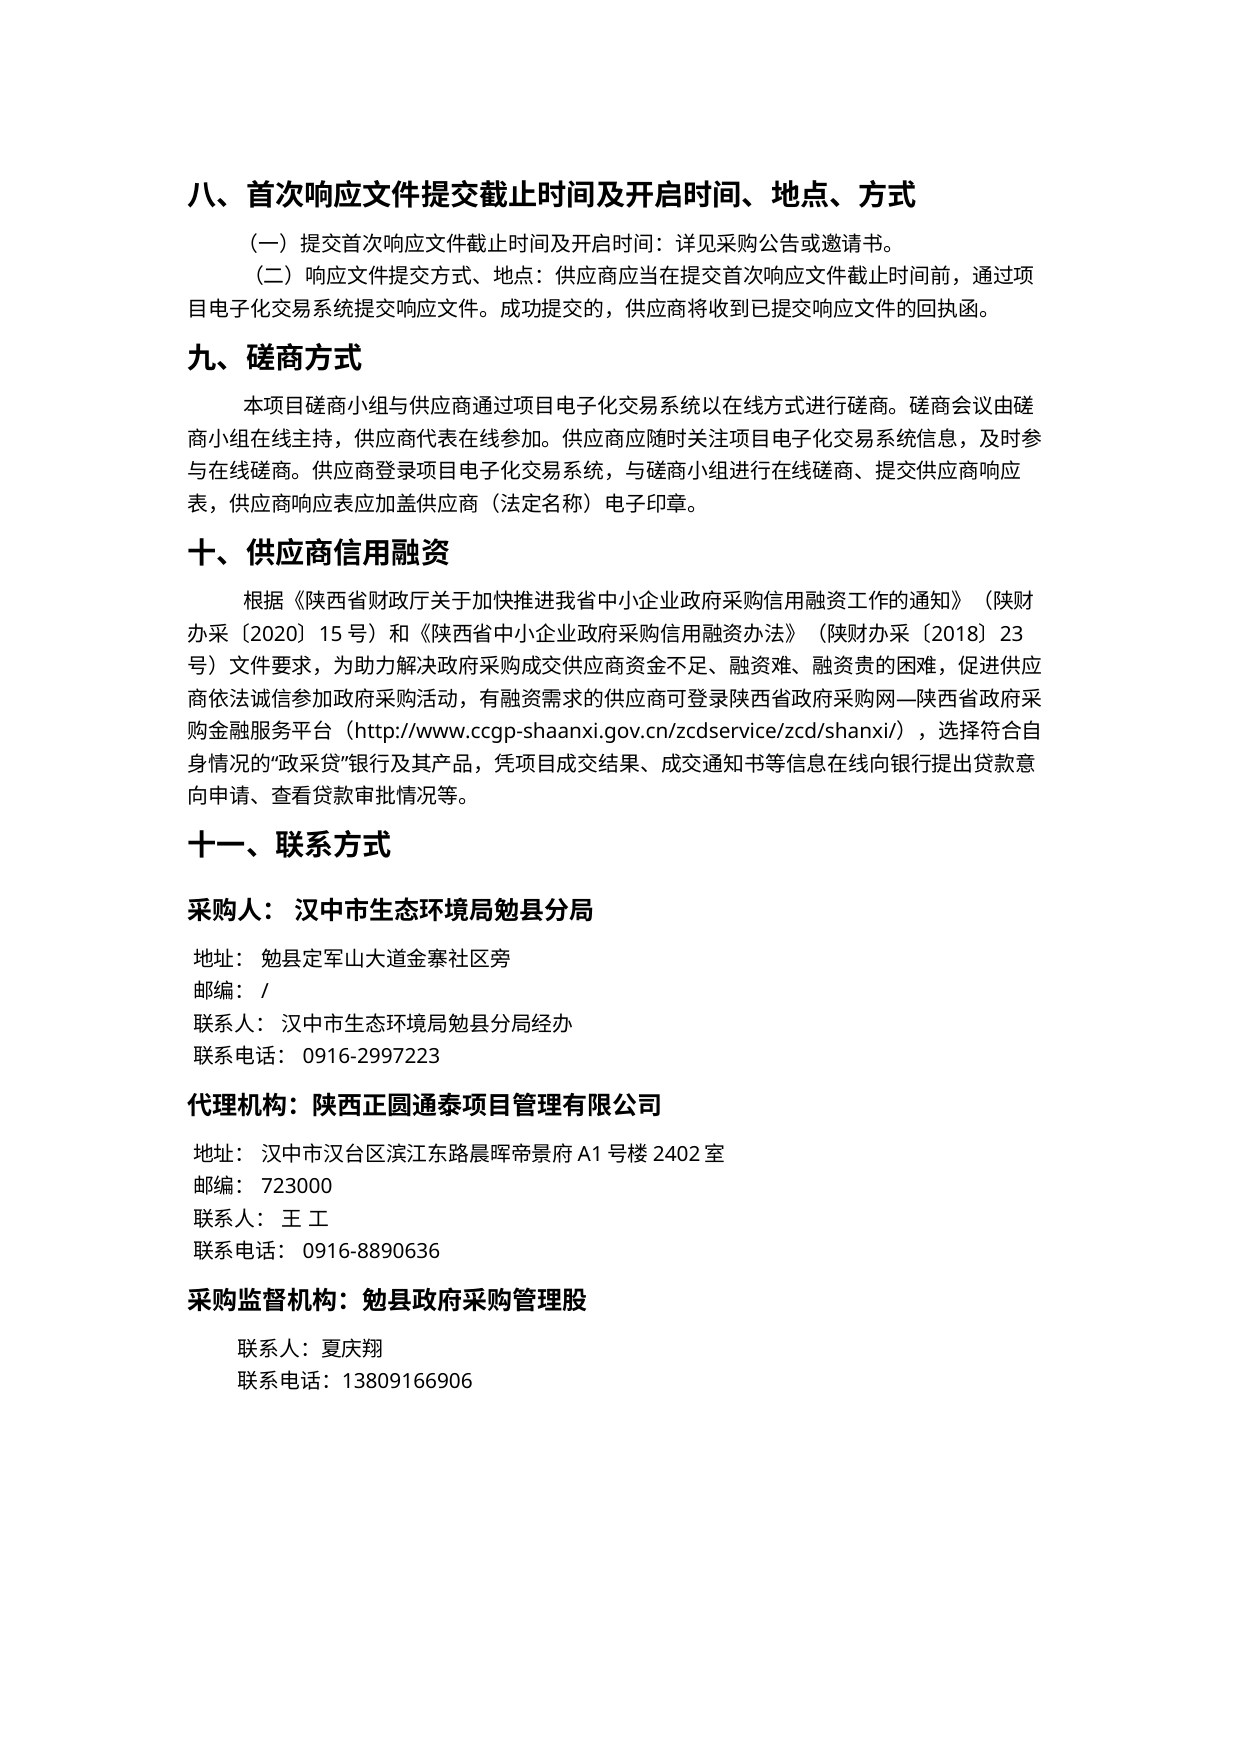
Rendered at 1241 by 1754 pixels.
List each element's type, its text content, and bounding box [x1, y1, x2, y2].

text 地址： 勉县定军山大道金寨社区旁 [187, 942, 1053, 974]
text 联系电话： 0916-8890636 [187, 1234, 1053, 1267]
text 联系人：夏庆翔 [187, 1332, 1053, 1364]
text 联系人： 王 工 [187, 1202, 1053, 1234]
text 八、首次响应文件提交截止时间及开启时间、地点、方式 [187, 162, 1053, 227]
text 根据《陕西省财政厅关于加快推进我省中小企业政府采购信用融资工作的通知》（陕财办采〔2020〕15 号）和《陕西省中小企业政府采购信用融资办法》（陕财办采〔2018〕23 号）文件要求，为助力解决政府采购成交供应商资金不足、融资难、融资贵的困难，促进供应商依法诚信参加政府采购活动，有融资需求的供应商可登录陕西省政府采购网—陕西省政府采购金融服务平台（http://www.ccgp-shaanxi.gov.cn/zcdservice/zcd/shanxi/），选择符合自身情况的“政采贷”银行及其产品，凭项目成交结果、成交通知书等信息在线向银行提出贷款意向申请、查看贷款审批情况等。 [187, 584, 1053, 812]
text （一）提交首次响应文件截止时间及开启时间：详见采购公告或邀请书。 [187, 227, 1053, 259]
text （二）响应文件提交方式、地点：供应商应当在提交首次响应文件截止时间前，通过项目电子化交易系统提交响应文件。成功提交的，供应商将收到已提交响应文件的回执函。 [187, 259, 1053, 324]
text 联系人： 汉中市生态环境局勉县分局经办 [187, 1007, 1053, 1039]
text 地址： 汉中市汉台区滨江东路晨晖帝景府A1号楼2402室 [187, 1137, 1053, 1169]
text 邮编： 723000 [187, 1169, 1053, 1202]
text 十、供应商信用融资 [187, 519, 1053, 584]
text 代理机构：陕西正圆通泰项目管理有限公司 [187, 1072, 1053, 1137]
text 十一、联系方式 [187, 812, 1053, 877]
text 联系电话： 0916-2997223 [187, 1039, 1053, 1072]
text 采购人： 汉中市生态环境局勉县分局 [187, 877, 1053, 942]
text 邮编： / [187, 974, 1053, 1007]
text 联系电话：13809166906 [187, 1364, 1053, 1397]
text 本项目磋商小组与供应商通过项目电子化交易系统以在线方式进行磋商。磋商会议由磋商小组在线主持，供应商代表在线参加。供应商应随时关注项目电子化交易系统信息，及时参与在线磋商。供应商登录项目电子化交易系统，与磋商小组进行在线磋商、提交供应商响应表，供应商响应表应加盖供应商（法定名称）电子印章。 [187, 389, 1053, 519]
text 采购监督机构：勉县政府采购管理股 [187, 1267, 1053, 1332]
text 九、磋商方式 [187, 324, 1053, 389]
